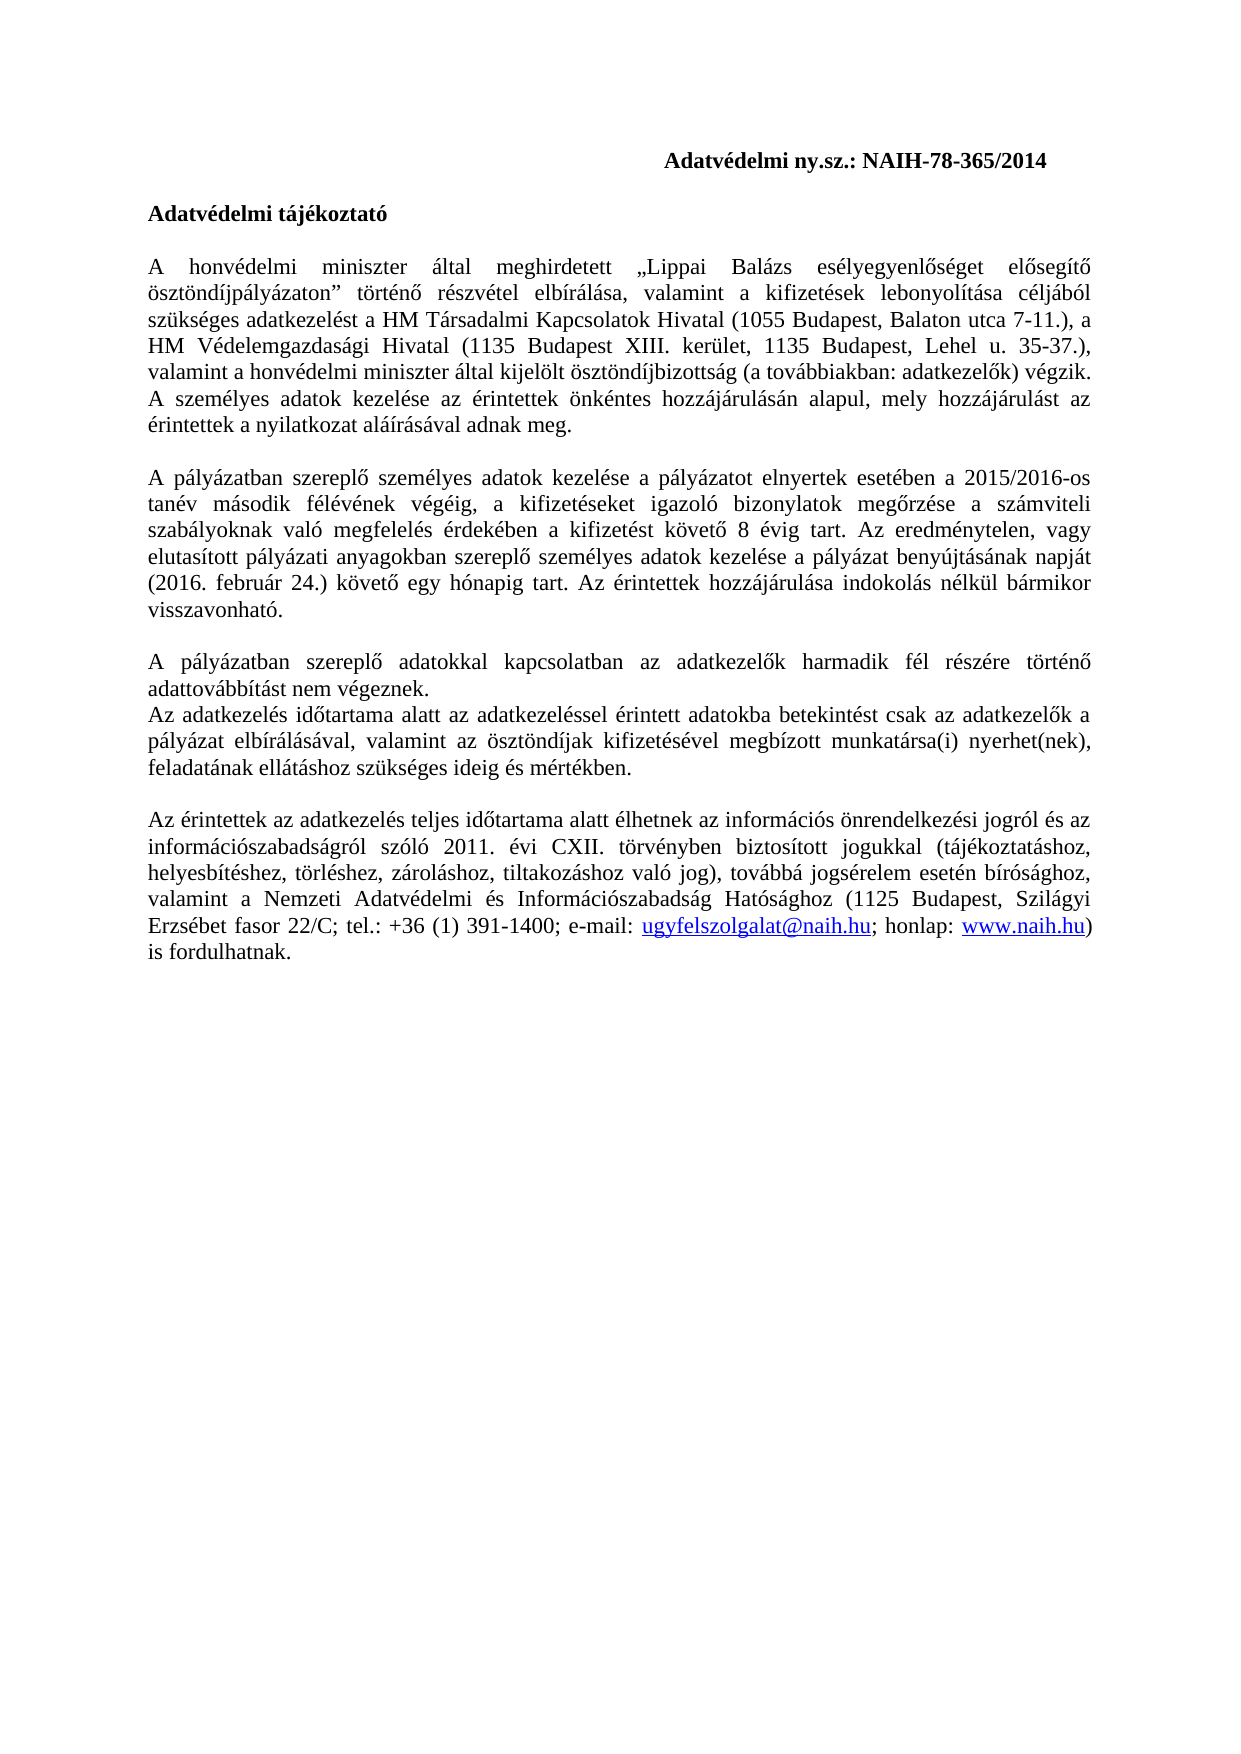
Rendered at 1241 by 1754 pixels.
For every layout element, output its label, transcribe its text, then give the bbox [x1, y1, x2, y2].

text Az adatkezelés időtartama alatt az adatkezeléssel érintett adatokba betekintést csak az adatkezelők a pályázat elbírálásával, valamint az ösztöndíjak kifizetésével megbízott munkatársa(i) nyerhet(nek), feladatának ellátáshoz szükséges ideig és mértékben. [148, 701, 1093, 780]
text A honvédelmi miniszter által meghirdetett „Lippai Balázs esélyegyenlőséget elősegítő ösztöndíjpályázaton” történő részvétel elbírálása, valamint a kifizetések lebonyolítása céljából szükséges adatkezelést a HM Társadalmi Kapcsolatok Hivatal (1055 Budapest, Balaton utca 7-11.), a HM Védelemgazdasági Hivatal (1135 Budapest XIII. kerület, 1135 Budapest, Lehel u. 35-37.), valamint a honvédelmi miniszter által kijelölt ösztöndíjbizottság (a továbbiakban: adatkezelők) végzik. A személyes adatok kezelése az érintettek önkéntes hozzájárulásán alapul, mely hozzájárulást az érintettek a nyilatkozat aláírásával adnak meg. [148, 253, 1093, 437]
text Adatvédelmi ny.sz.: NAIH-78-365/2014 [148, 148, 1093, 174]
text Adatvédelmi tájékoztató [148, 200, 1093, 227]
text A pályázatban szereplő személyes adatok kezelése a pályázatot elnyertek esetében a 2015/2016-os tanév második félévének végéig, a kifizetéseket igazoló bizonylatok megőrzése a számviteli szabályoknak való megfelelés érdekében a kifizetést követő 8 évig tart. Az eredménytelen, vagy elutasított pályázati anyagokban szereplő személyes adatok kezelése a pályázat benyújtásának napját (2016. február 24.) követő egy hónapig tart. Az érintettek hozzájárulása indokolás nélkül bármikor visszavonható. [148, 464, 1093, 622]
text A pályázatban szereplő adatokkal kapcsolatban az adatkezelők harmadik fél részére történő adattovábbítást nem végeznek. [148, 648, 1093, 701]
text Az érintettek az adatkezelés teljes időtartama alatt élhetnek az információs önrendelkezési jogról és az információszabadságról szóló 2011. évi CXII. törvényben biztosított jogukkal (tájékoztatáshoz, helyesbítéshez, törléshez, zároláshoz, tiltakozáshoz való jog), továbbá jogsérelem esetén bírósághoz, valamint a Nemzeti Adatvédelmi és Információszabadság Hatósághoz (1125 Budapest, Szilágyi Erzsébet fasor 22/C; tel.: +36 (1) 391-1400; e-mail: ugyfelszolgalat@naih.hu; honlap: www.naih.hu) is fordulhatnak. [148, 806, 1093, 964]
